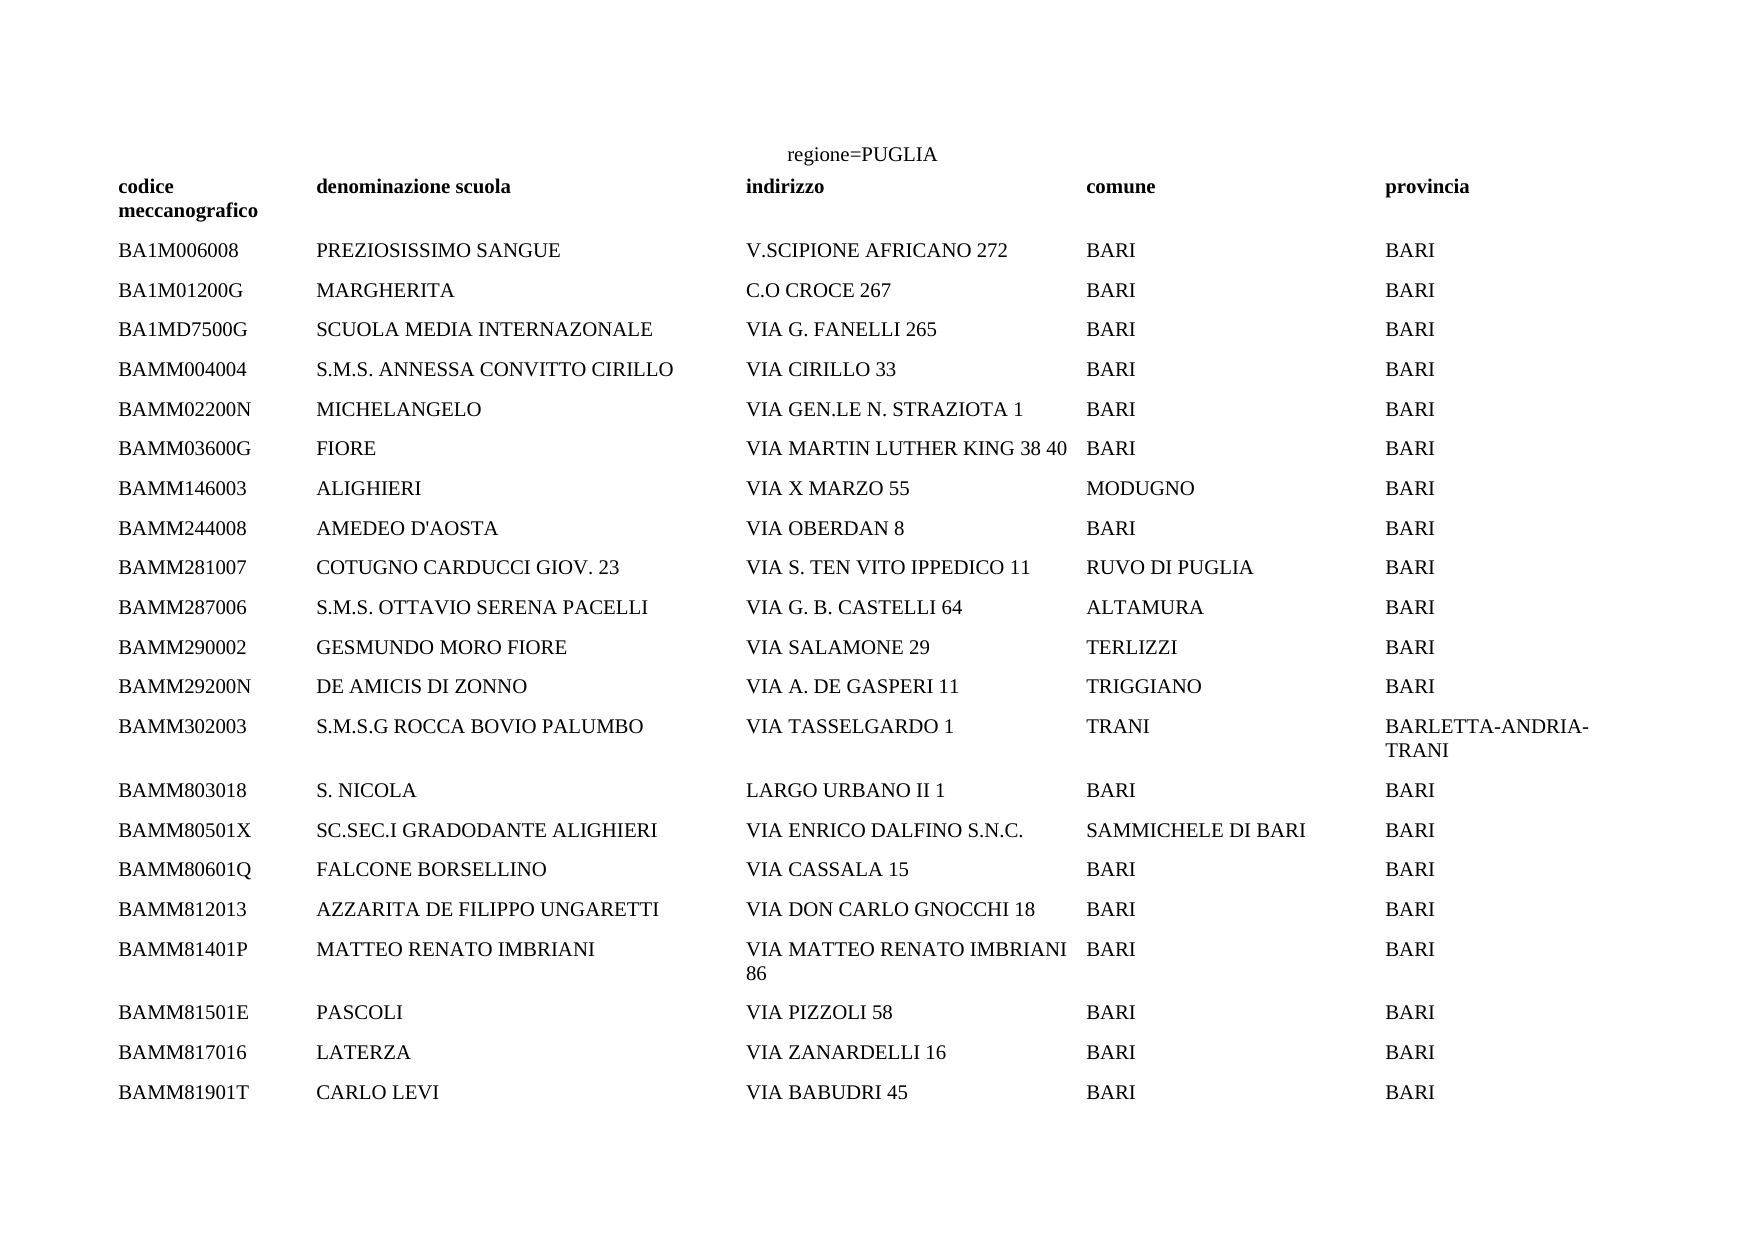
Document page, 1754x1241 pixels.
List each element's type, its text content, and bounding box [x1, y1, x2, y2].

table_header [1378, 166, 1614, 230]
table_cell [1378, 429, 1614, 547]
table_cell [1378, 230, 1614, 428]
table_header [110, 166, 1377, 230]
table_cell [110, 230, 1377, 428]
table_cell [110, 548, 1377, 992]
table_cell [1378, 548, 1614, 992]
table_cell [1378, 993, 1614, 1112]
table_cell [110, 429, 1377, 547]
text regione=PUGLIA [118, 142, 1606, 166]
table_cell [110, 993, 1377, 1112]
